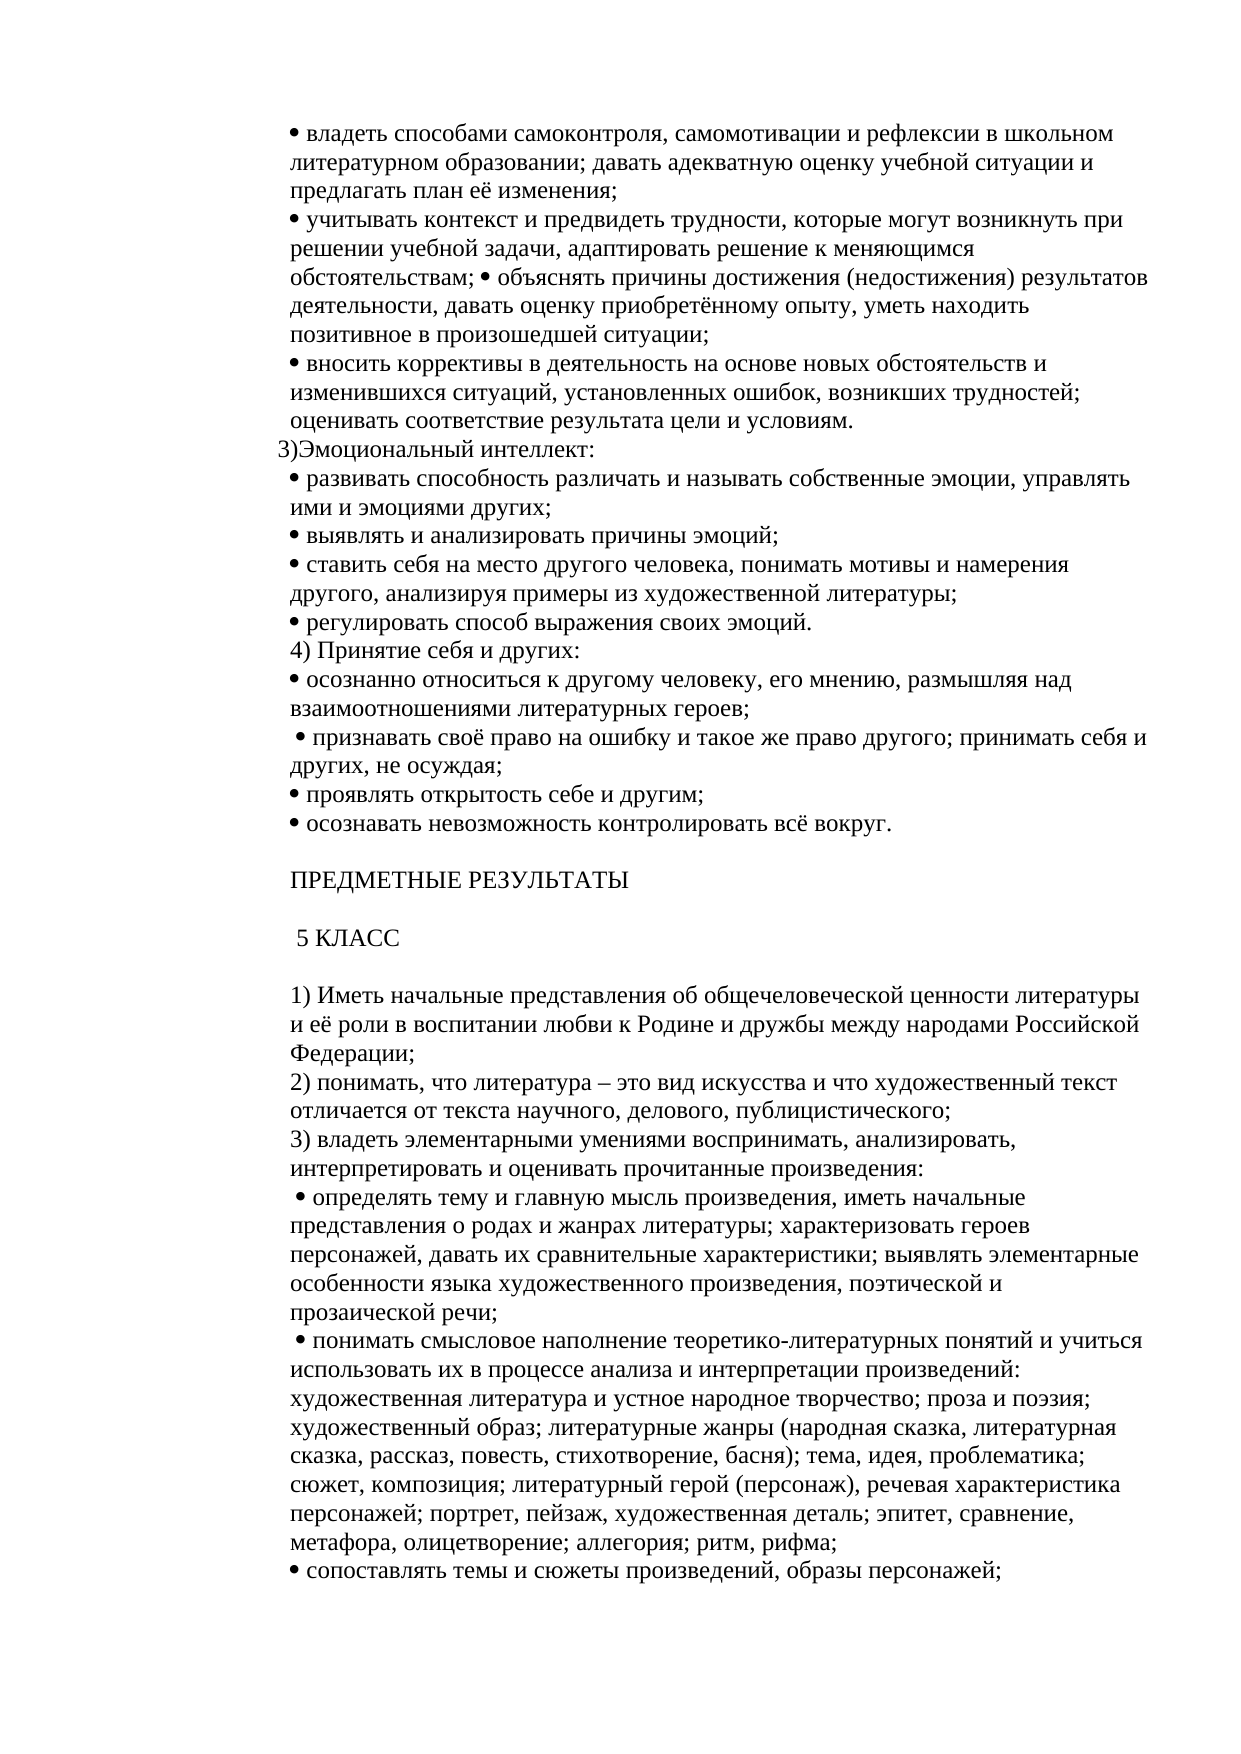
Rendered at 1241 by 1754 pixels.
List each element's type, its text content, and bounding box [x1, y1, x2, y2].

text понимать смысловое наполнение теоретико-литературных понятий и учиться использовать их в процессе анализа и интерпретации произведений: художественная литература и устное народное творчество; проза и поэзия; художественный образ; литературные жанры (народная сказка, литературная сказка, рассказ, повесть, стихотворение, басня); тема, идея, проблематика; сюжет, композиция; литературный герой (персонаж), речевая характеристика персонажей; портрет, пейзаж, художественная деталь; эпитет, сравнение, метафора, олицетворение; аллегория; ритм, рифма; [290, 1326, 1152, 1556]
text определять тему и главную мысль произведения, иметь начальные представления о родах и жанрах литературы; характеризовать героев персонажей, давать их сравнительные характеристики; выявлять элементарные особенности языка художественного произведения, поэтической и прозаической речи; [290, 1182, 1152, 1326]
text сопоставлять темы и сюжеты произведений, образы персонажей; [290, 1556, 1152, 1584]
text владеть способами самоконтроля, самомотивации и рефлексии в школьном литературном образовании; давать адекватную оценку учебной ситуации и предлагать план её изменения; [290, 118, 1152, 204]
text регулировать способ выражения своих эмоций. [290, 607, 1152, 636]
text 3) владеть элементарными умениями воспринимать, анализировать, интерпретировать и оценивать прочитанные произведения: [290, 1124, 1152, 1182]
text вносить коррективы в деятельность на основе новых обстоятельств и изменившихся ситуаций, установленных ошибок, возникших трудностей; оценивать соответствие результата цели и условиям. [290, 348, 1152, 434]
text 4) Принятие себя и других: [290, 636, 1152, 664]
text 2) понимать, что литература – это вид искусства и что художественный текст отличается от текста научного, делового, публицистического; [290, 1067, 1152, 1124]
text 3)Эмоциональный интеллект: [252, 434, 1152, 463]
text признавать своё право на ошибку и такое же право другого; принимать себя и других, не осуждая; [290, 722, 1152, 779]
text выявлять и анализировать причины эмоций; [290, 521, 1152, 549]
text проявлять открытость себе и другим; [290, 779, 1152, 808]
text ставить себя на место другого человека, понимать мотивы и намерения другого, анализируя примеры из художественной литературы; [290, 549, 1152, 607]
text осознанно относиться к другому человеку, его мнению, размышляя над взаимоотношениями литературных героев; [290, 664, 1152, 722]
text учитывать контекст и предвидеть трудности, которые могут возникнуть при решении учебной задачи, адаптировать решение к меняющимся обстоятельствам; объяснять причины достижения (недостижения) результатов деятельности, давать оценку приобретённому опыту, уметь находить позитивное в произошедшей ситуации; [290, 204, 1152, 348]
text 5 КЛАСС [290, 923, 1152, 952]
text развивать способность различать и называть собственные эмоции, управлять ими и эмоциями других; [290, 463, 1152, 521]
text 1) Иметь начальные представления об общечеловеческой ценности литературы и её роли в воспитании любви к Родине и дружбы между народами Российской Федерации; [290, 981, 1152, 1067]
text осознавать невозможность контролировать всё вокруг. [290, 808, 1152, 837]
text ПРЕДМЕТНЫЕ РЕЗУЛЬТАТЫ [290, 866, 1152, 894]
